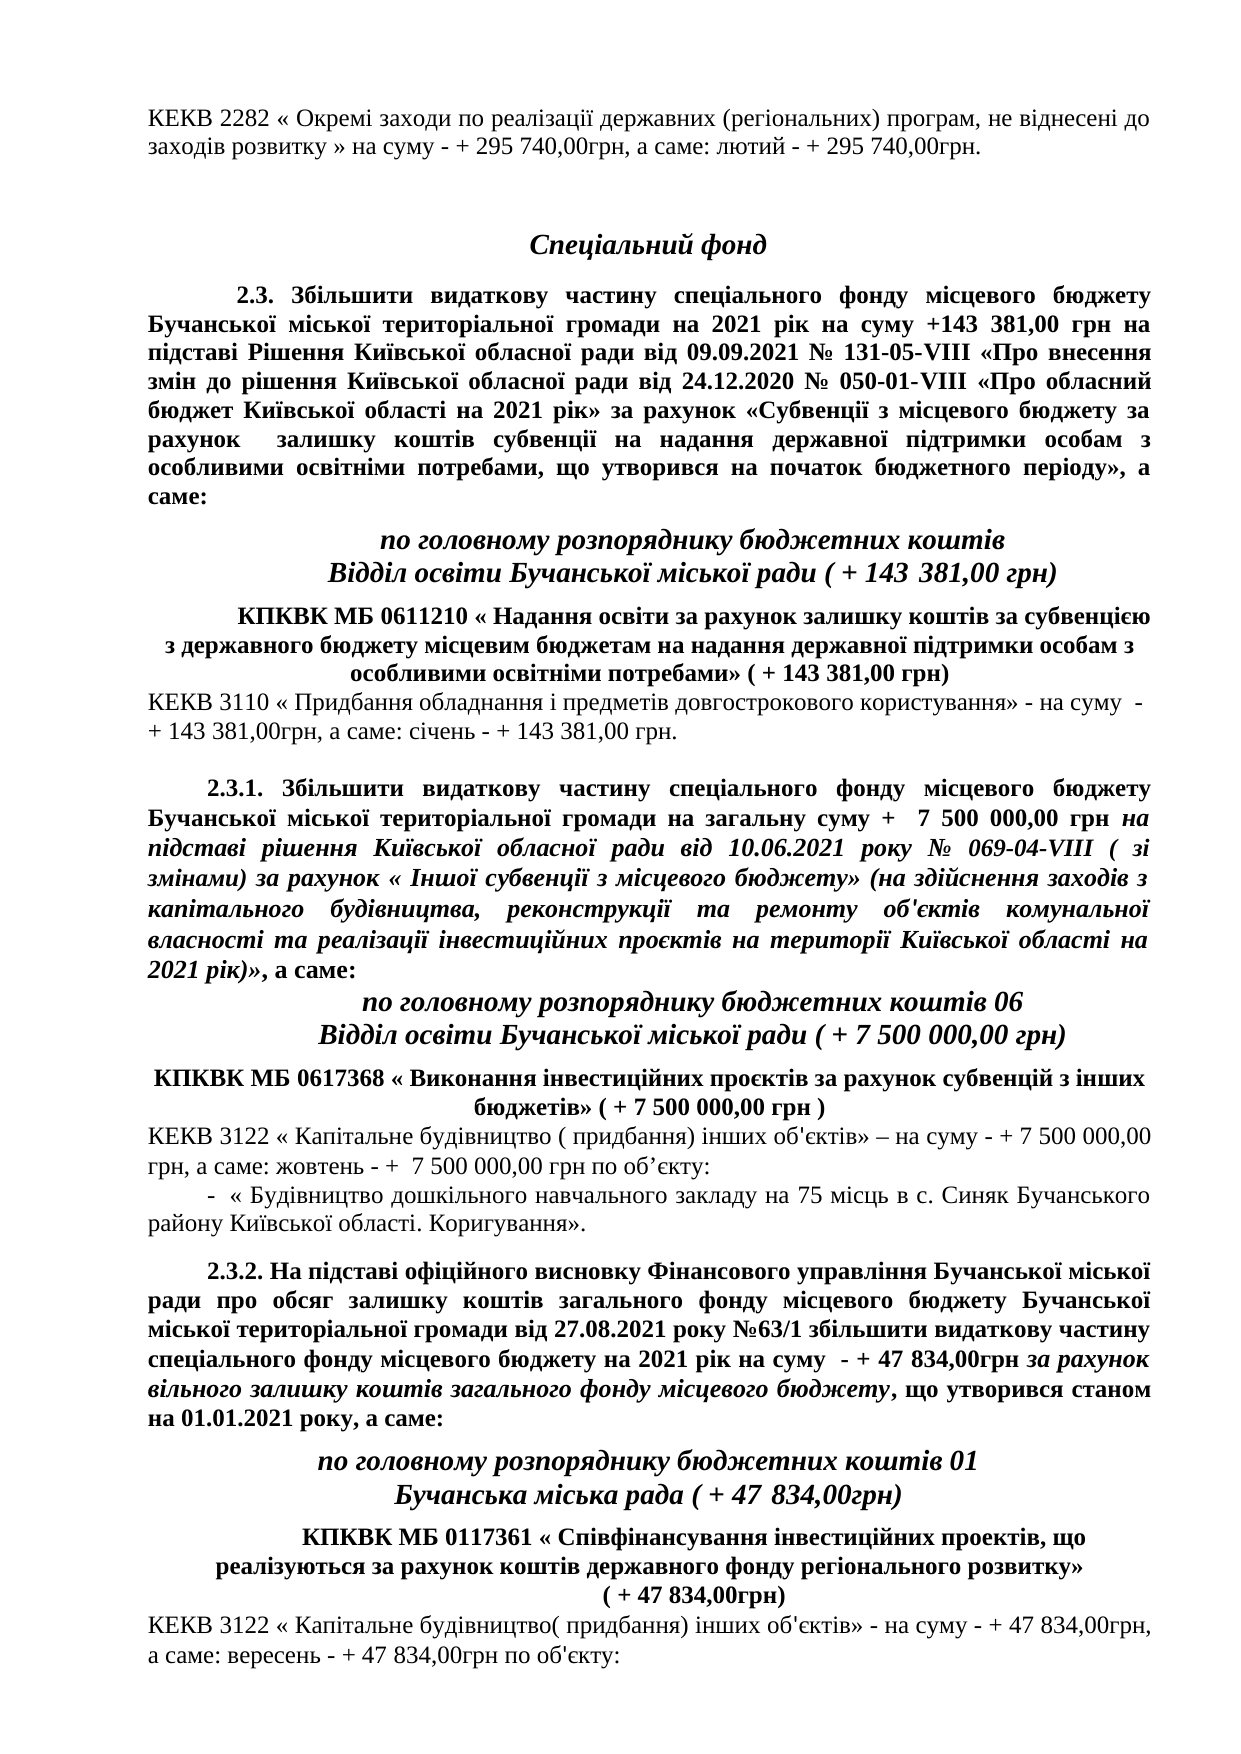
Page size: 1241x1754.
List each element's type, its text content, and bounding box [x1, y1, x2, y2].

text Бучанська міська рада ( + 47 834,00грн) [148, 1477, 1152, 1511]
text 2.3. Збільшити видаткову частину спеціального фонду місцевого бюджету Бучанської міської територіальної громади на 2021 рік на суму +143 381,00 грн на підставі Рішення Київської обласної ради від 09.09.2021 № 131-05-VIII «Про внесення змін до рішення Київської обласної ради від 24.12.2020 № 050-01-VIII «Про обласний бюджет Київської області на 2021 рік» за рахунок «Субвенції з місцевого бюджету за рахунок залишку коштів субвенції на надання державної підтримки особам з особливими освітніми потребами, що утворився на початок бюджетного періоду», а саме: [148, 280, 1152, 510]
text КЕКВ 3122 « Капітальне будівництво ( придбання) інших об'єктів» – на суму - + 7 500 000,00 грн, а саме: жовтень - + 7 500 000,00 грн по об’єкту: [148, 1121, 1152, 1180]
text 2.3.1. Збільшити видаткову частину спеціального фонду місцевого бюджету Бучанської міської територіальної громади на загальну суму + 7 500 000,00 грн на підставі рішення Київської обласної ради від 10.06.2021 року № 069-04-VIII ( зі змінами) за рахунок « Іншої субвенції з місцевого бюджету» (на здійснення заходів з капітального будівництва, реконструкції та ремонту об'єктів комунальної власності та реалізації інвестиційних проєктів на території Київської області на 2021 рік)», а саме: [148, 773, 1152, 984]
text ( + 47 834,00грн) [148, 1580, 1152, 1609]
text Спеціальний фонд [148, 227, 1152, 261]
text КПКВК МБ 0617368 « Виконання інвестиційних проєктів за рахунок субвенцій з інших бюджетів» ( + 7 500 000,00 грн ) [148, 1063, 1152, 1121]
text Відділ освіти Бучанської міської ради ( + 7 500 000,00 грн) [148, 1017, 1152, 1051]
text Відділ освіти Бучанської міської ради ( + 143 381,00 грн) [148, 555, 1152, 589]
text КПКВК МБ 0611210 « Надання освіти за рахунок залишку коштів за субвенцією з державного бюджету місцевим бюджетам на надання державної підтримки особам з особливими освітніми потребами» ( + 143 381,00 грн) [148, 601, 1152, 687]
text 2.3.2. На підставі офіційного висновку Фінансового управління Бучанської міської ради про обсяг залишку коштів загального фонду місцевого бюджету Бучанської міської територіальної громади від 27.08.2021 року №63/1 збільшити видаткову частину спеціального фонду місцевого бюджету на 2021 рік на суму - + 47 834,00грн за рахунок вільного залишку коштів загального фонду місцевого бюджету, що утворився станом на 01.01.2021 року, а саме: [148, 1256, 1152, 1431]
text по головному розпоряднику бюджетних коштів 01 [148, 1443, 1152, 1477]
text КЕКВ 2282 « Окремі заходи по реалізації державних (регіональних) програм, не віднесені до заходів розвитку » на суму - + 295 740,00грн, а саме: лютий - + 295 740,00грн. [148, 103, 1152, 160]
text КЕКВ 3110 « Придбання обладнання і предметів довгострокового користування» - на суму - + 143 381,00грн, а саме: січень - + 143 381,00 грн. [148, 687, 1152, 745]
list « Будівництво дошкільного навчального закладу на 75 місць в с. Синяк Бучанського району Київської області. Коригування». [148, 1180, 1152, 1237]
text по головному розпоряднику бюджетних коштів 06 [148, 984, 1152, 1017]
text КПКВК МБ 0117361 « Співфінансування інвестиційних проектів, що реалізуються за рахунок коштів державного фонду регіонального розвитку» [148, 1522, 1152, 1580]
text по головному розпоряднику бюджетних коштів [148, 522, 1152, 555]
text КЕКВ 3122 « Капітальне будівництво( придбання) інших об'єктів» - на суму - + 47 834,00грн, а саме: вересень - + 47 834,00грн по об'єкту: [148, 1609, 1152, 1670]
